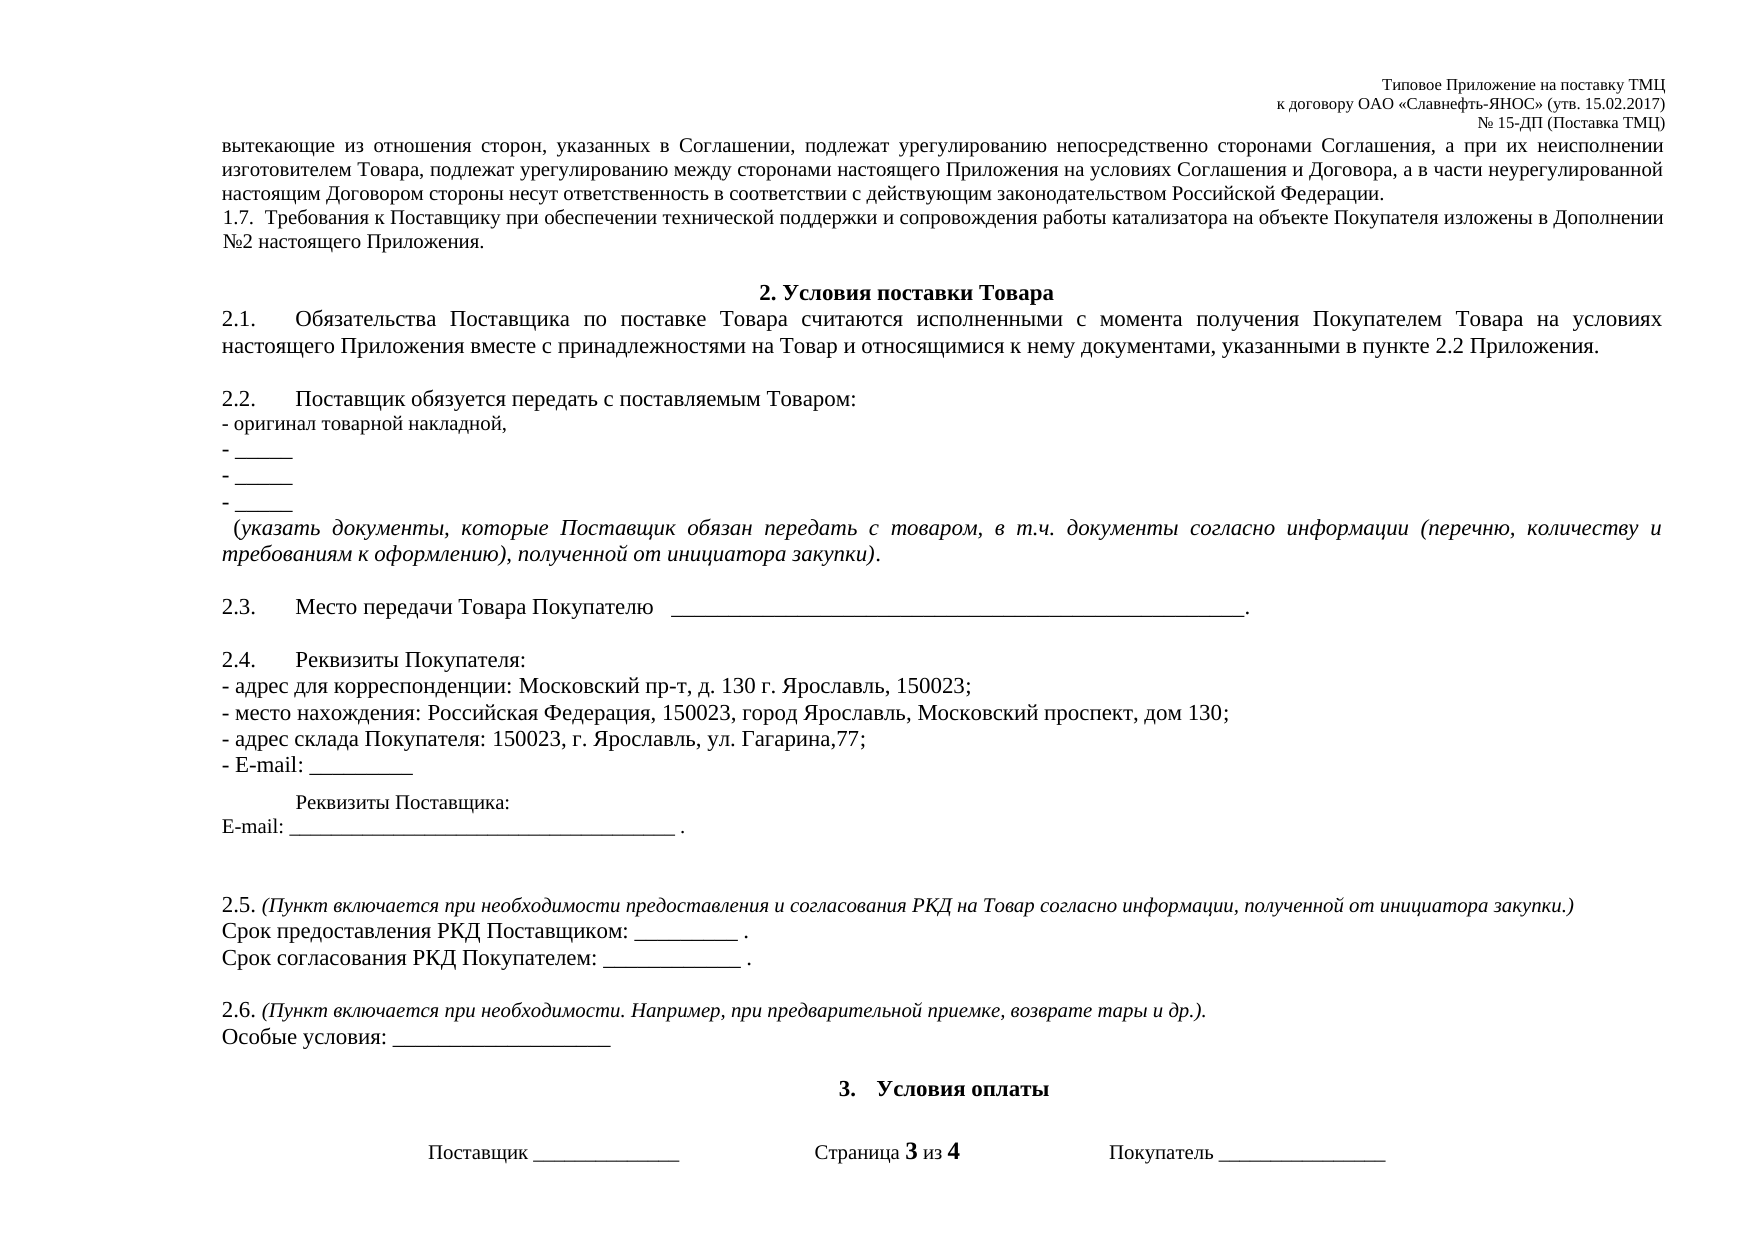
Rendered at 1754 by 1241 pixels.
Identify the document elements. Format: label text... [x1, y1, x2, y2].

list Условия оплаты [223, 1075, 1665, 1102]
text 2.3. Место передачи Товара Покупателю . [222, 593, 1665, 619]
text 2.2. Поставщик обязуется передать с поставляемым Товаром: [222, 384, 1665, 411]
text - адрес склада Покупателя: ; [222, 725, 1665, 751]
text - E-mail: [222, 751, 1665, 778]
text 2. Условия поставки Товара [148, 279, 1665, 306]
text - адрес для корреспонденции: ; [222, 672, 1665, 698]
text - место нахождения: ; [222, 698, 1665, 725]
text 2.4. Реквизиты Покупателя: [222, 646, 1665, 672]
text 2.1. Обязательства Поставщика по поставке Товара считаются исполненными с момента получения Покупателем Товара на условиях настоящего Приложения вместе с принадлежностями на Товар и относящимися к нему документами, указанными в пункте 2.2 Приложения. [222, 306, 1665, 358]
